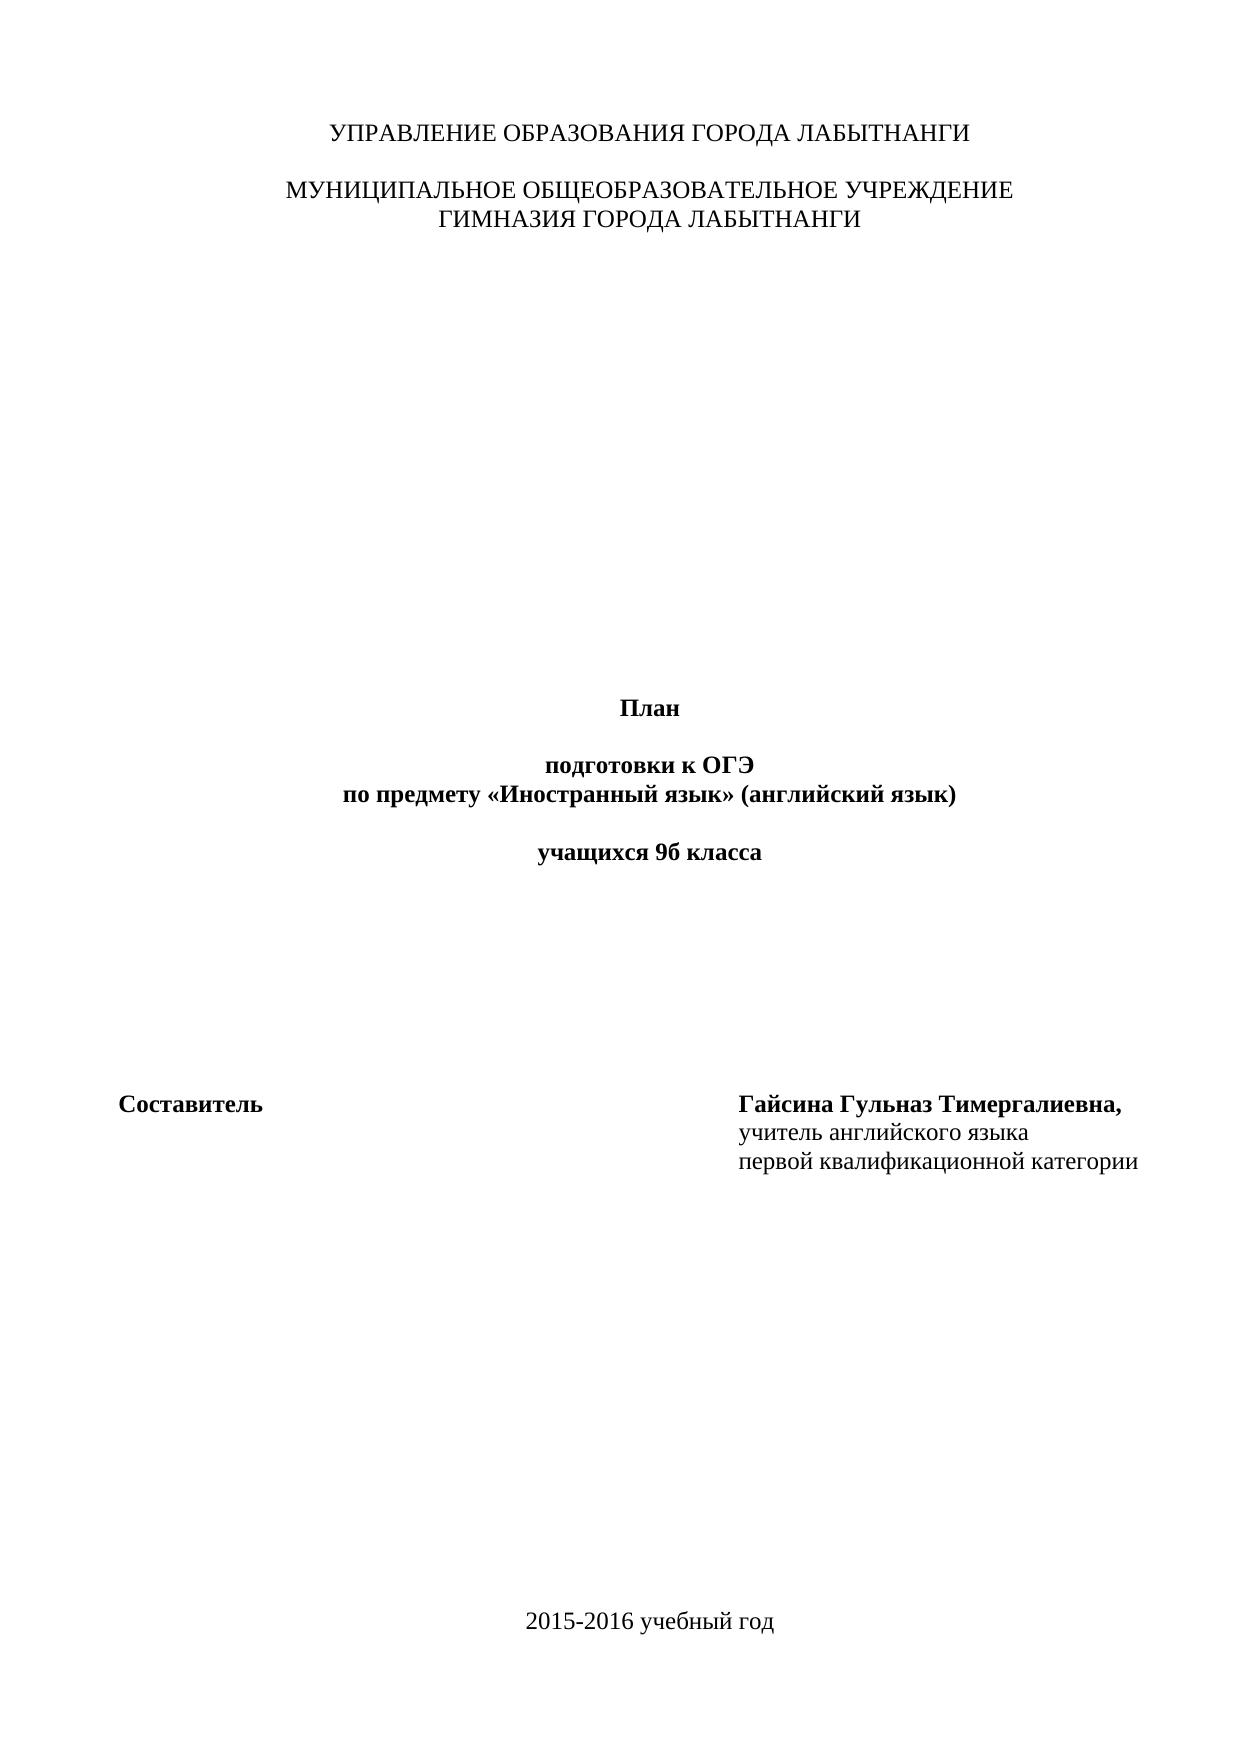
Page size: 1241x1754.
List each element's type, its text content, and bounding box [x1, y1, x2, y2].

text подготовки к ОГЭ [118, 751, 1181, 779]
text МУНИЦИПАЛЬНОЕ ОБЩЕОБРАЗОВАТЕЛЬНОЕ УЧРЕЖДЕНИЕ [118, 176, 1181, 204]
table_header Гайсина Гульназ Тимергалиевна, учитель английского языка первой квалификационной категории [637, 1089, 1181, 1175]
text по предмету «Иностранный язык» (английский язык) [118, 779, 1181, 808]
text План [118, 693, 1181, 722]
table_header Составитель [107, 1089, 637, 1175]
text УПРАВЛЕНИЕ ОБРАЗОВАНИЯ ГОРОДА ЛАБЫТНАНГИ [118, 118, 1181, 147]
text 2015-2016 учебный год [118, 1606, 1181, 1635]
text ГИМНАЗИЯ ГОРОДА ЛАБЫТНАНГИ [118, 204, 1181, 233]
text учащихся 9б класса [118, 837, 1181, 866]
